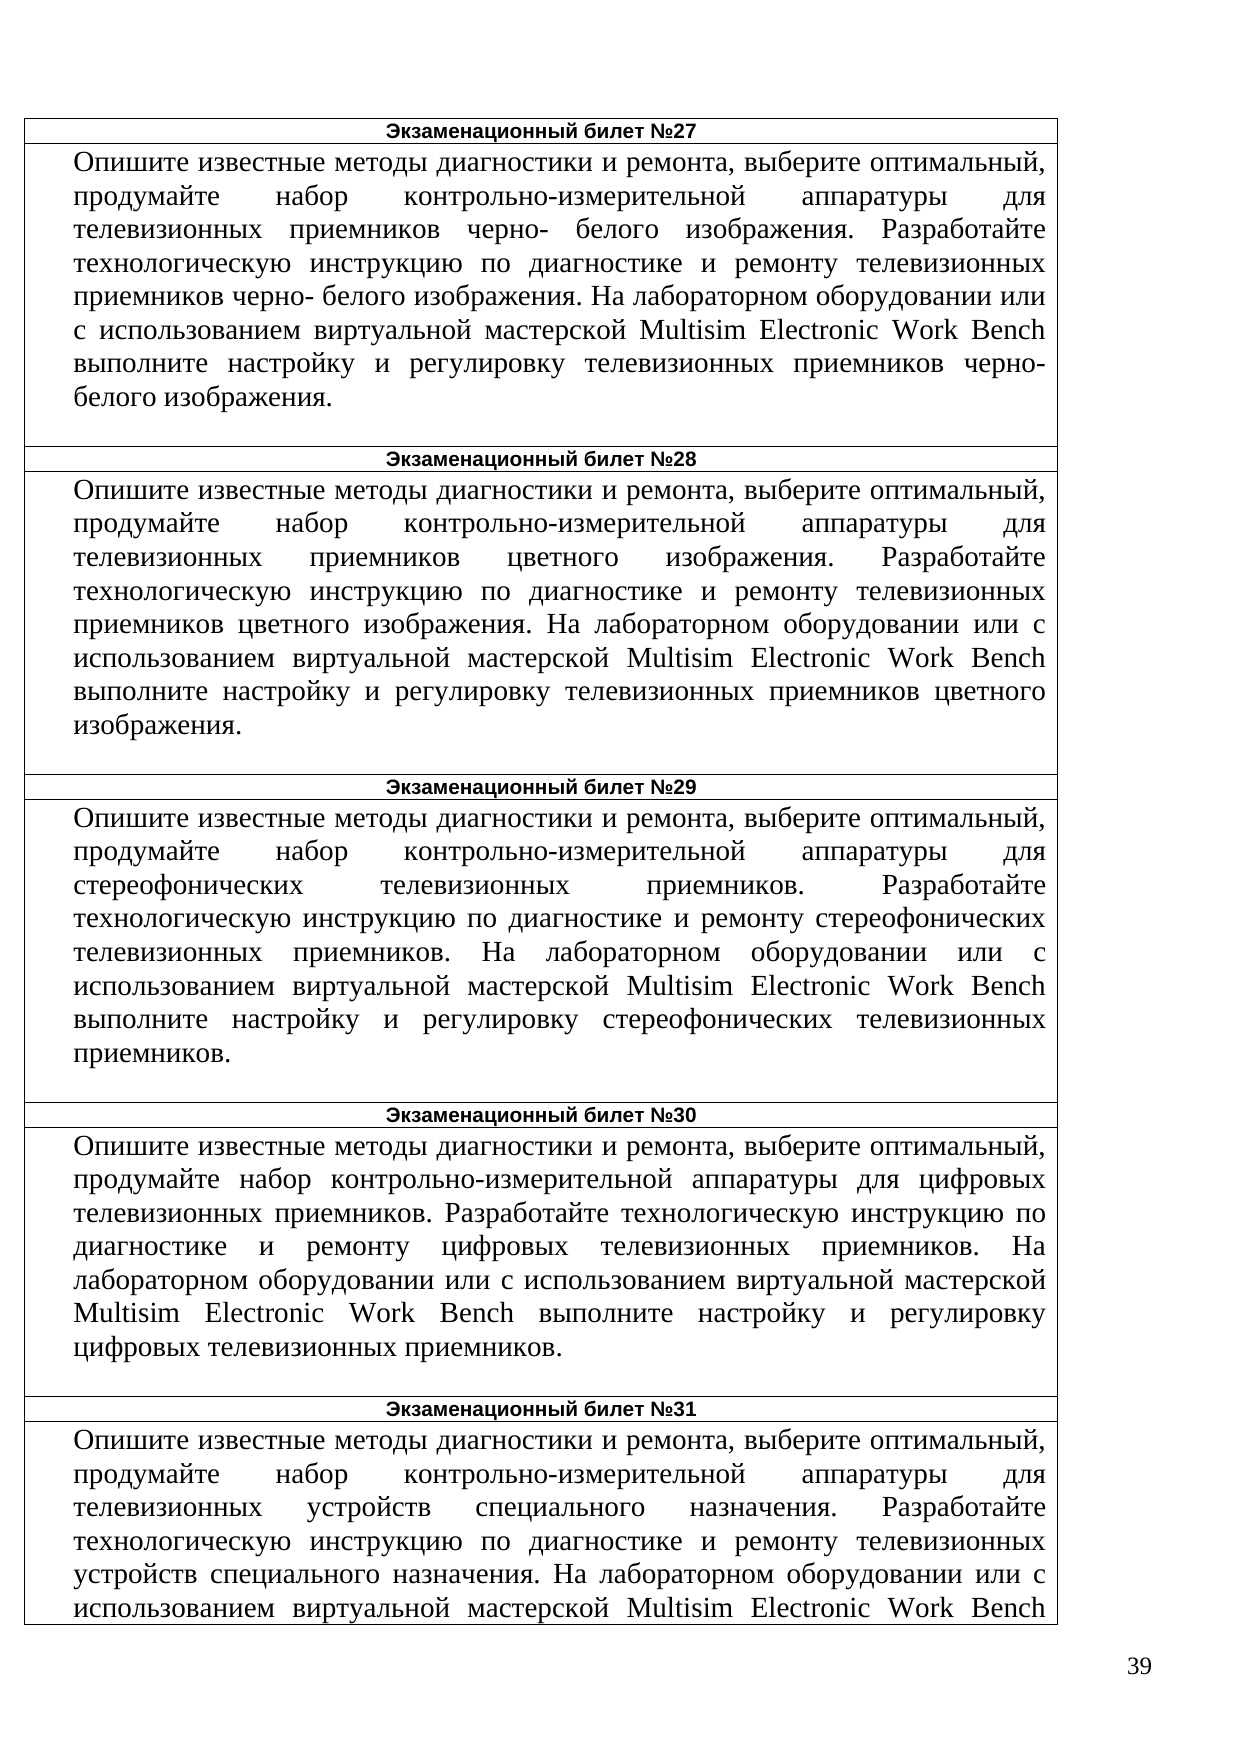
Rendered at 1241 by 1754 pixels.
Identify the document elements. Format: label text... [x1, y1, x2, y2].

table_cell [25, 1422, 1057, 1623]
table_cell Экзаменационный билет №31 [25, 1397, 1057, 1421]
table_header Экзаменационный билет №27 [25, 119, 1057, 143]
table_cell Опишите известные методы диагностики и ремонта, выберите оптимальный, продумайте набор контрольно-измерительной аппаратуры для телевизионных приемников цветного изображения. Разработайте технологическую инструкцию по диагностике и ремонту телевизионных приемников цветного изображения. На лабораторном оборудовании или с использованием виртуальной мастерской Multisim Electronic Work Bench выполните настройку и регулировку телевизионных приемников цветного изображения. [25, 472, 1057, 774]
table_cell Экзаменационный билет №28 [25, 447, 1057, 471]
table_cell Экзаменационный билет №30 [25, 1103, 1057, 1127]
table_cell Опишите известные методы диагностики и ремонта, выберите оптимальный, продумайте набор контрольно-измерительной аппаратуры для стереофонических телевизионных приемников. Разработайте технологическую инструкцию по диагностике и ремонту стереофонических телевизионных приемников. На лабораторном оборудовании или с использованием виртуальной мастерской Multisim Electronic Work Bench выполните настройку и регулировку стереофонических телевизионных приемников. [25, 800, 1057, 1102]
table_cell Опишите известные методы диагностики и ремонта, выберите оптимальный, продумайте набор контрольно-измерительной аппаратуры для цифровых телевизионных приемников. Разработайте технологическую инструкцию по диагностике и ремонту цифровых телевизионных приемников. На лабораторном оборудовании или с использованием виртуальной мастерской Multisim Electronic Work Bench выполните настройку и регулировку цифровых телевизионных приемников. [25, 1128, 1057, 1396]
table_cell Экзаменационный билет №29 [25, 775, 1057, 799]
table_cell Опишите известные методы диагностики и ремонта, выберите оптимальный, продумайте набор контрольно-измерительной аппаратуры для телевизионных приемников черно- белого изображения. Разработайте технологическую инструкцию по диагностике и ремонту телевизионных приемников черно- белого изображения. На лабораторном оборудовании или с использованием виртуальной мастерской Multisim Electronic Work Bench выполните настройку и регулировку телевизионных приемников черно- белого изображения. [25, 144, 1057, 446]
